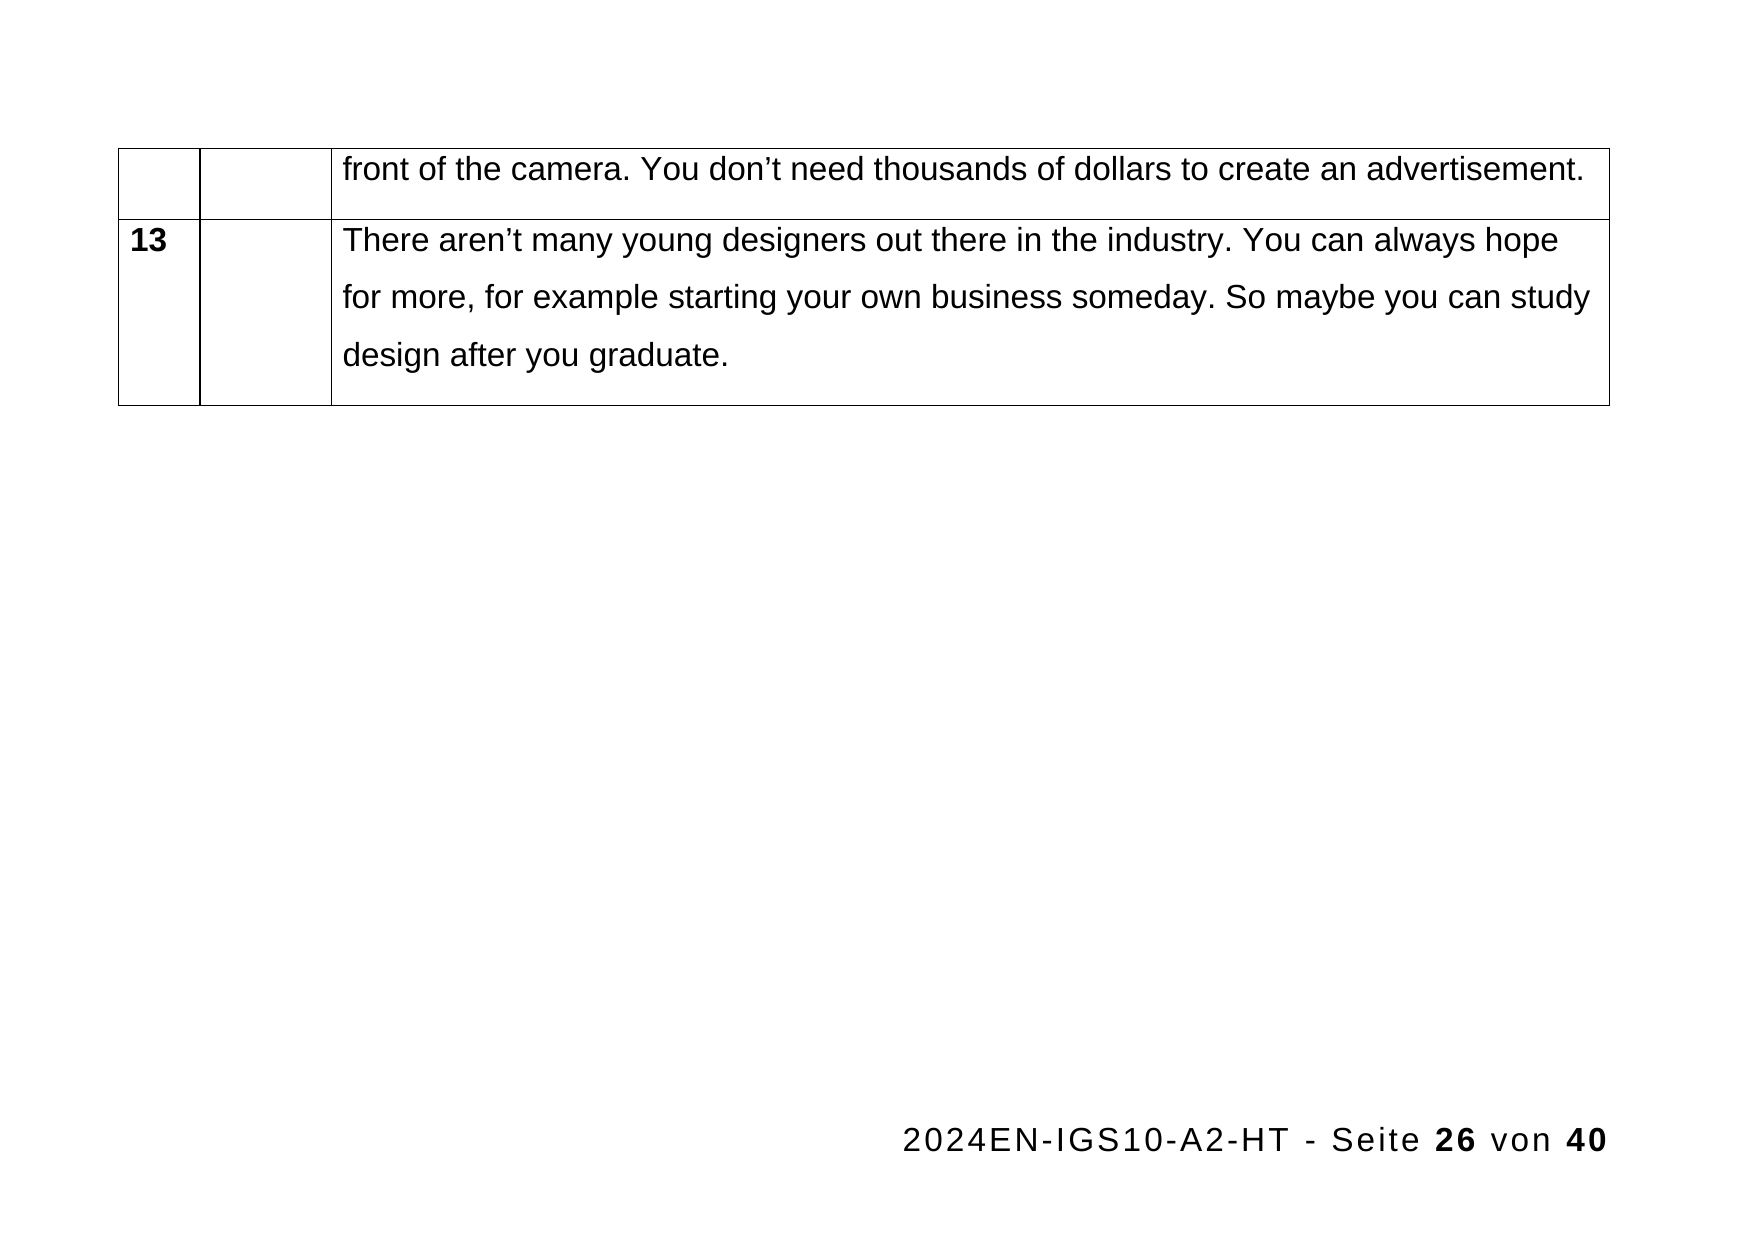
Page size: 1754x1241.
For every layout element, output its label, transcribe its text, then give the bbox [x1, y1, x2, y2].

table_cell [201, 220, 331, 405]
table_cell [201, 149, 331, 219]
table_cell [332, 149, 1609, 219]
table_cell There aren’t many young designers out there in the industry. You can always hope for more, for example starting your own business someday. So maybe you can study design after you graduate. [332, 220, 1609, 405]
table_cell 13 [119, 220, 199, 405]
table_cell 12 [119, 149, 199, 219]
